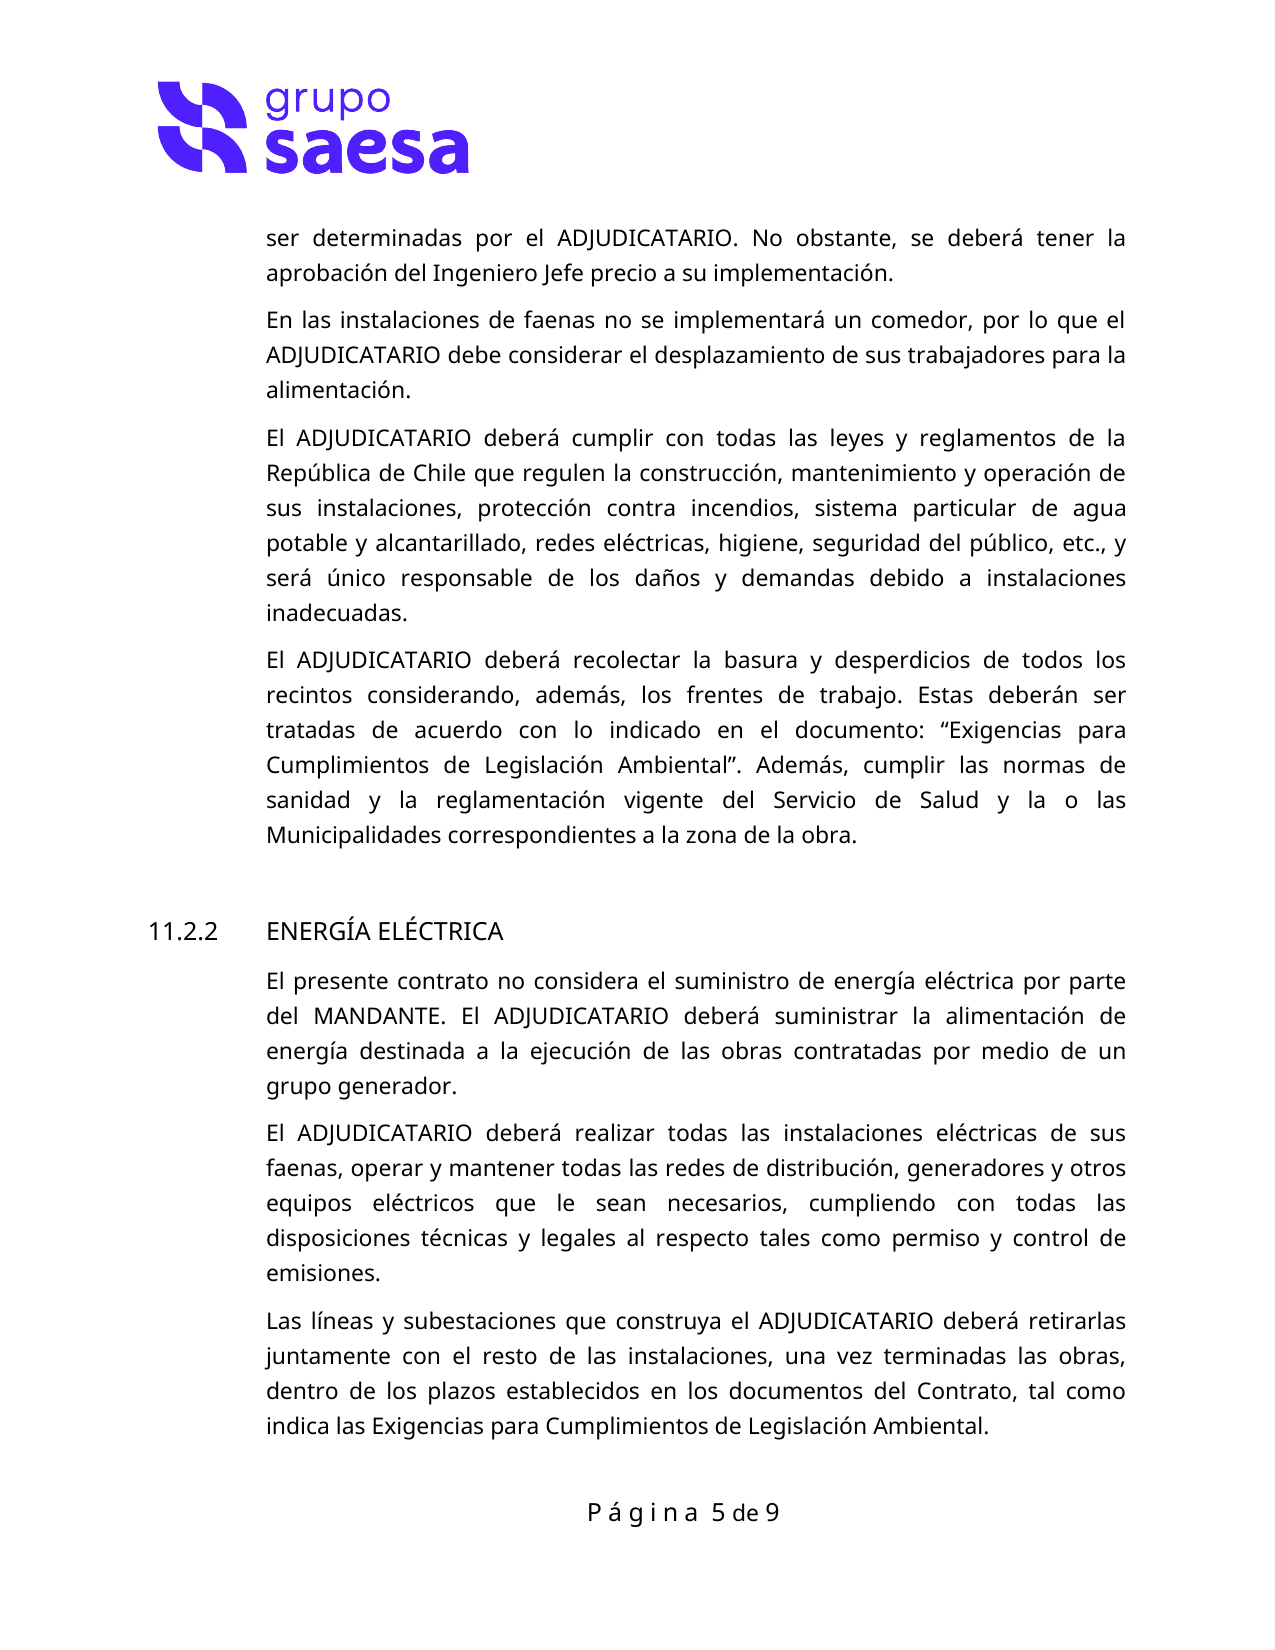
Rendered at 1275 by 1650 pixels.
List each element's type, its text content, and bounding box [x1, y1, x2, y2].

text En las instalaciones de faenas no se implementará un comedor, por lo que el ADJUDICATARIO debe considerar el desplazamiento de sus trabajadores para la alimentación. [266, 304, 1127, 405]
text El ADJUDICATARIO deberá recolectar la basura y desperdicios de todos los recintos considerando, además, los frentes de trabajo. Estas deberán ser tratadas de acuerdo con lo indicado en el documento: “Exigencias para Cumplimientos de Legislación Ambiental”. Además, cumplir las normas de sanidad y la reglamentación vigente del Servicio de Salud y la o las Municipalidades correspondientes a la zona de la obra. [266, 644, 1127, 850]
subtitle ENERGÍA ELÉCTRICA [148, 914, 1127, 948]
text El presente contrato no considera el suministro de energía eléctrica por parte del MANDANTE. El ADJUDICATARIO deberá suministrar la alimentación de energía destinada a la ejecución de las obras contratadas por medio de un grupo generador. [266, 964, 1127, 1101]
picture [147, 73, 478, 177]
text El ADJUDICATARIO deberá cumplir con todas las leyes y reglamentos de la República de Chile que regulen la construcción, mantenimiento y operación de sus instalaciones, protección contra incendios, sistema particular de agua potable y alcantarillado, redes eléctricas, higiene, seguridad del público, etc., y será único responsable de los daños y demandas debido a instalaciones inadecuadas. [266, 421, 1127, 628]
text Las líneas y subestaciones que construya el ADJUDICATARIO deberá retirarlas juntamente con el resto de las instalaciones, una vez terminadas las obras, dentro de los plazos establecidos en los documentos del Contrato, tal como indica las Exigencias para Cumplimientos de Legislación Ambiental. [266, 1304, 1127, 1441]
text El ADJUDICATARIO deberá realizar todas las instalaciones eléctricas de sus faenas, operar y mantener todas las redes de distribución, generadores y otros equipos eléctricos que le sean necesarios, cumpliendo con todas las disposiciones técnicas y legales al respecto tales como permiso y control de emisiones. [266, 1117, 1127, 1288]
